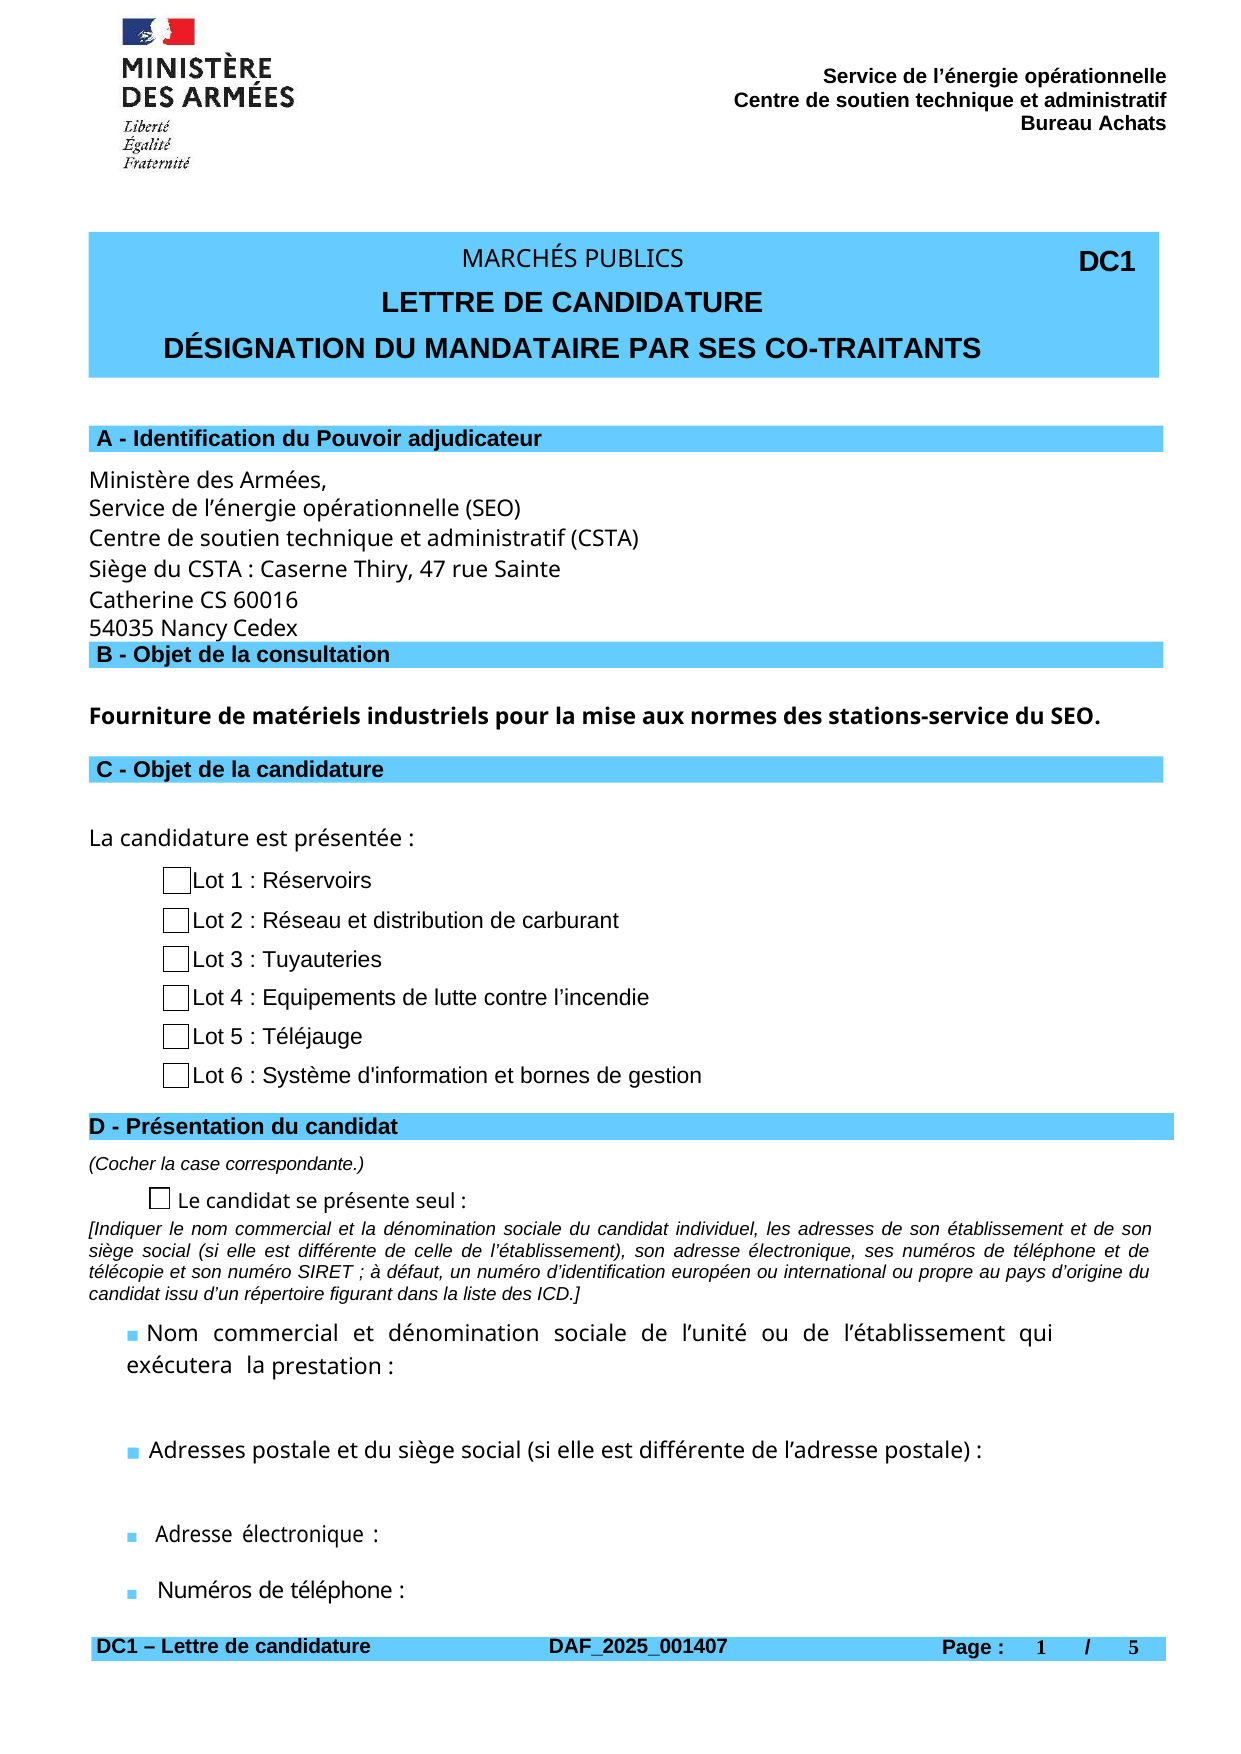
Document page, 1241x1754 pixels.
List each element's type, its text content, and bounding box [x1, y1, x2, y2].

text Fourniture de matériels industriels pour la mise aux normes des stations-service du SEO. [88, 700, 1181, 731]
list Adresses postale et du siège social (si elle est différente de l’adresse postale) : [126, 1434, 1181, 1467]
text Service de l’énergie opérationnelle Centre de soutien technique et administratif [731, 64, 1167, 112]
text La candidature est présentée : [89, 822, 1181, 853]
text Lot 2 : Réseau et distribution de carburant [162, 907, 1181, 933]
list Nom commercial et dénomination sociale de l’unité ou de l’établissement qui exécutera la prestation : [126, 1317, 1152, 1381]
text Lot 6 : Système d'information et bornes de gestion [162, 1062, 1181, 1088]
text Lot 3 : Tuyauteries [189, 946, 1181, 972]
text [Indiquer le nom commercial et la dénomination sociale du candidat individuel, les adresses de son établissement et de son siège social (si elle est différente de celle de l’établissement), son adresse électronique, ses numéros de téléphone et de télécopie et son numéro SIRET ; à défaut, un numéro d’identification européen ou international ou propre au pays d’origine du candidat issu d’un répertoire figurant dans la liste des ICD.] [89, 1218, 1152, 1304]
picture [149, 1187, 170, 1209]
text Lot 5 : Téléjauge [162, 1023, 1181, 1049]
text Service de l’énergie opérationnelle (SEO) [89, 495, 669, 522]
text Bureau Achats [716, 112, 1167, 135]
text Lot 1 : Réservoirs [162, 866, 1181, 894]
list Numéros de téléphone : [126, 1574, 1181, 1607]
text Centre de soutien technique et administratif (CSTA) Siège du CSTA : Caserne Thiry, 47 rue Sainte Catherine CS 60016 [89, 522, 669, 615]
text Lot 4 : Equipements de lutte contre l’incendie [162, 984, 1181, 1011]
list Adresse électronique : [126, 1517, 1181, 1551]
text 54035 Nancy Cedex [89, 615, 669, 641]
picture [117, 13, 298, 173]
text Ministère des Armées, [89, 464, 669, 495]
text Le candidat se présente seul : [149, 1186, 1181, 1218]
text (Cocher la case correspondante.) [89, 1152, 1181, 1174]
